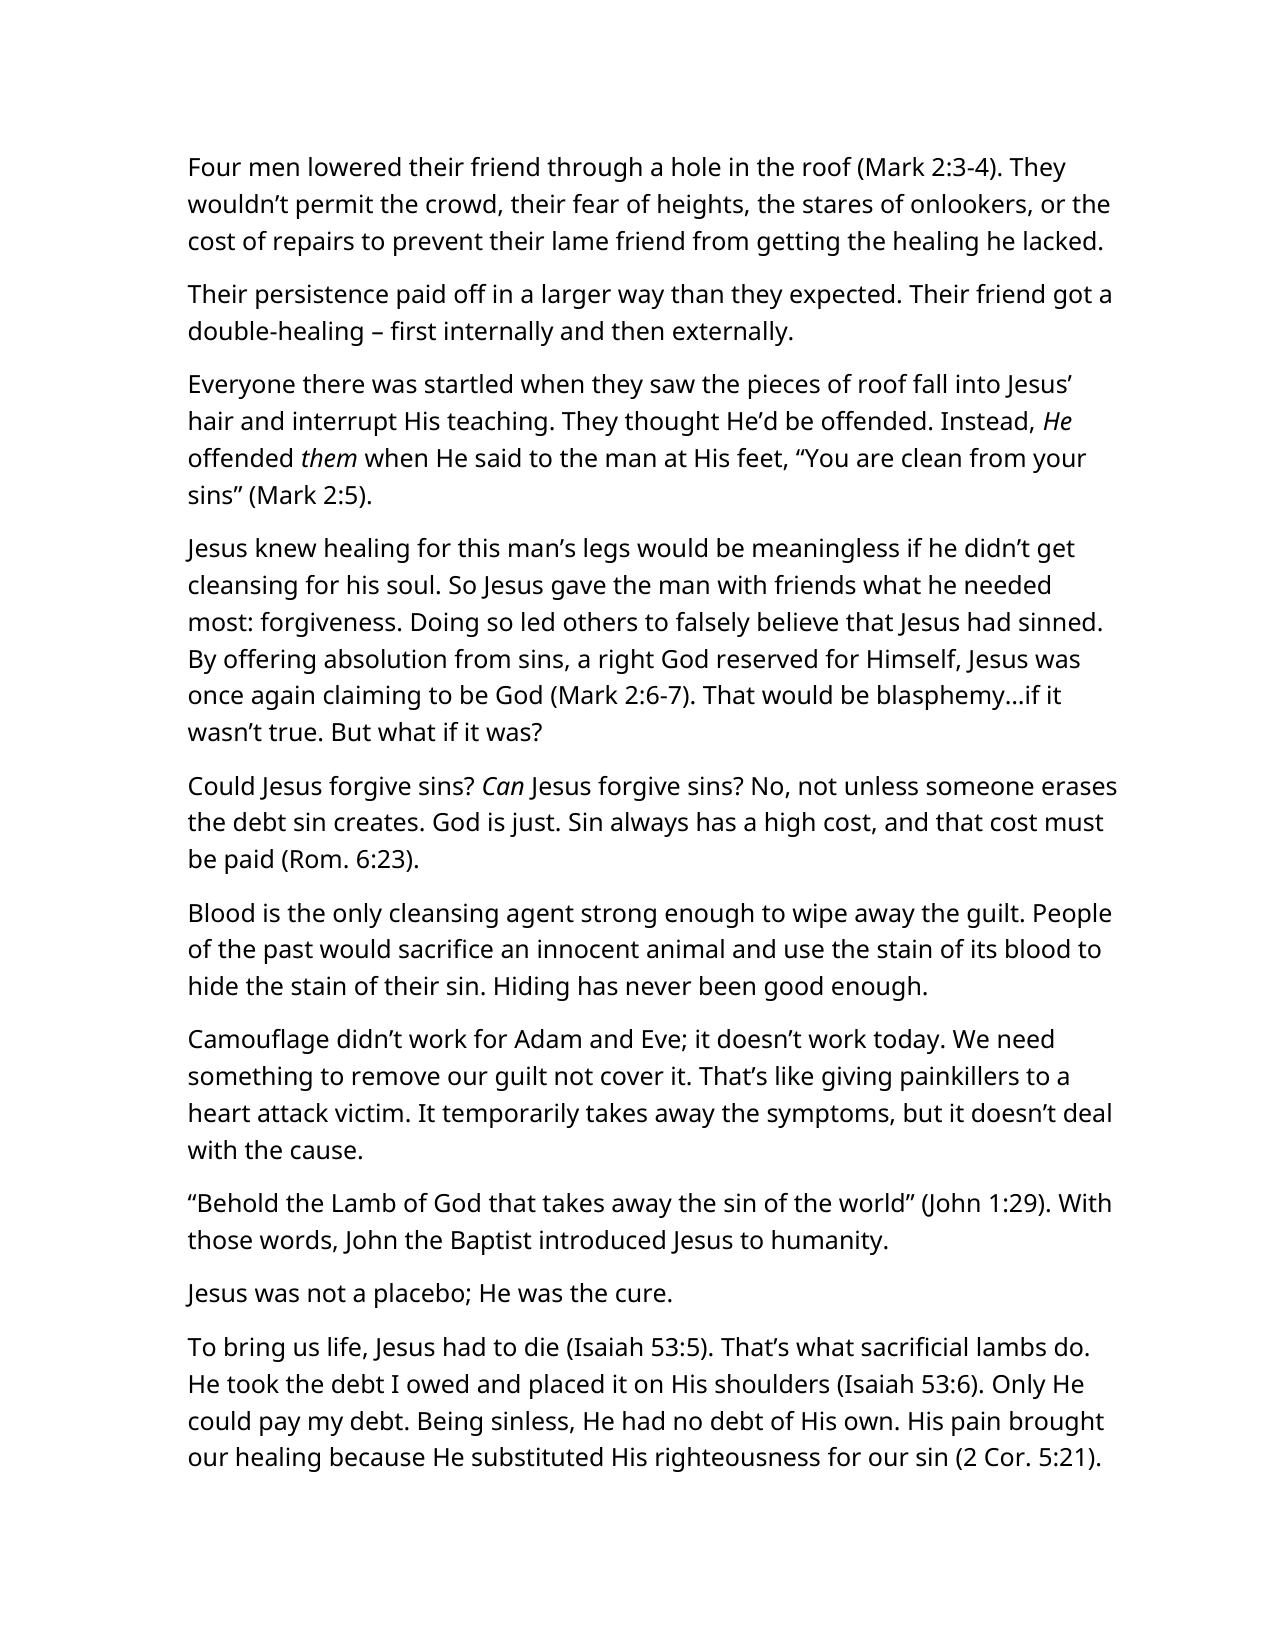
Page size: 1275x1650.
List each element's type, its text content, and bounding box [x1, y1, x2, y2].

text Jesus was not a placebo; He was the cure. [187, 1276, 1125, 1310]
text Their persistence paid off in a larger way than they expected. Their friend got a double-healing – first internally and then externally. [187, 277, 1125, 348]
text Could Jesus forgive sins? Can Jesus forgive sins? No, not unless someone erases the debt sin creates. God is just. Sin always has a high cost, and that cost must be paid (Rom. 6:23). [187, 768, 1125, 876]
text Four men lowered their friend through a hole in the roof (Mark 2:3-4). They wouldn’t permit the crowd, their fear of heights, the stares of onlookers, or the cost of repairs to prevent their lame friend from getting the healing he lacked. [187, 150, 1125, 258]
text Everyone there was startled when they saw the pieces of roof fall into Jesus’ hair and interrupt His teaching. They thought He’d be offended. Instead, He offended them when He said to the man at His feet, “You are clean from your sins” (Mark 2:5). [187, 367, 1125, 512]
text Jesus knew healing for this man’s legs would be meaningless if he didn’t get cleansing for his soul. So Jesus gave the man with friends what he needed most: forgiveness. Doing so led others to falsely believe that Jesus had sinned. By offering absolution from sins, a right God reserved for Himself, Jesus was once again claiming to be God (Mark 2:6-7). That would be blasphemy…if it wasn’t true. But what if it was? [187, 531, 1125, 749]
text Camouflage didn’t work for Adam and Eve; it doesn’t work today. We need something to remove our guilt not cover it. That’s like giving painkillers to a heart attack victim. It temporarily takes away the symptoms, but it doesn’t deal with the cause. [187, 1022, 1125, 1167]
text To bring us life, Jesus had to die (Isaiah 53:5). That’s what sacrificial lambs do. He took the debt I owed and placed it on His shoulders (Isaiah 53:6). Only He could pay my debt. Being sinless, He had no debt of His own. His pain brought our healing because He substituted His righteousness for our sin (2 Cor. 5:21). [187, 1329, 1125, 1474]
text Blood is the only cleansing agent strong enough to wipe away the guilt. People of the past would sacrifice an innocent animal and use the stain of its blood to hide the stain of their sin. Hiding has never been good enough. [187, 895, 1125, 1003]
text “Behold the Lamb of God that takes away the sin of the world” (John 1:29). With those words, John the Baptist introduced Jesus to humanity. [187, 1186, 1125, 1257]
